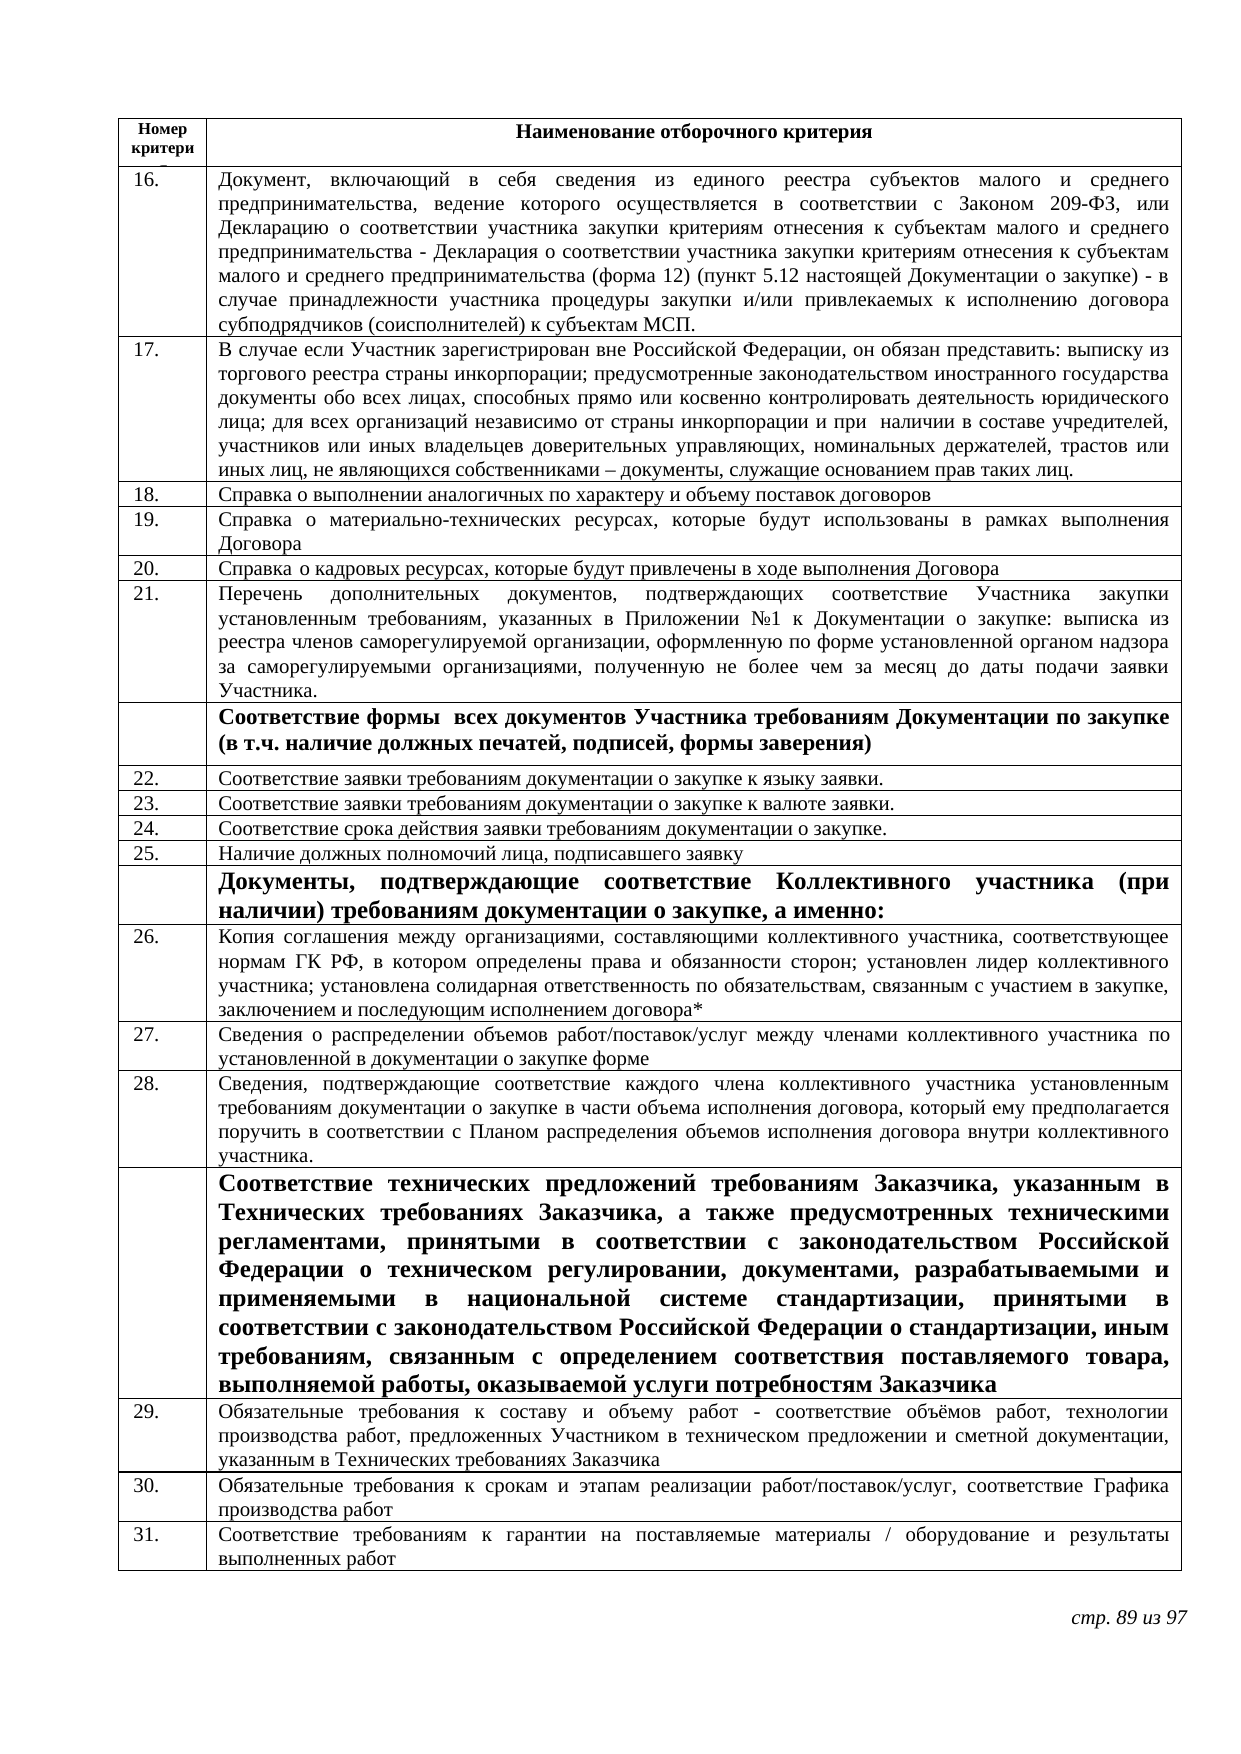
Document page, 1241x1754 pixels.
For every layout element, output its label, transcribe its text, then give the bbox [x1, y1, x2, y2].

table_header Наименование отборочного критерия [207, 119, 1181, 166]
table_cell [119, 1473, 206, 1521]
table_cell [119, 1168, 206, 1398]
table_cell [119, 1071, 206, 1167]
table_cell Соответствие заявки требованиям документации о закупке к языку заявки. [207, 766, 1181, 789]
table_cell Справка о кадровых ресурсах, которые будут привлечены в ходе выполнения Договора [207, 556, 1181, 580]
table_cell Соответствие технических предложений требованиям Заказчика, указанным в Технических требованиях Заказчика, а также предусмотренных техническими регламентами, принятыми в соответствии с законодательством Российской Федерации о техническом регулировании, документами, разрабатываемыми и применяемыми в национальной системе стандартизации, принятыми в соответствии с законодательством Российской Федерации о стандартизации, иным требованиям, связанным с определением соответствия поставляемого товара, выполняемой работы, оказываемой услуги потребностям Заказчика [207, 1168, 1181, 1398]
table_cell [119, 581, 206, 702]
table_cell [119, 1022, 206, 1070]
table_cell [119, 925, 206, 1021]
table_cell [119, 167, 206, 336]
table_cell Перечень дополнительных документов, подтверждающих соответствие Участника закупки установленным требованиям, указанных в Приложении №1 к Документации о закупке: выписка из реестра членов саморегулируемой организации, оформленную по форме установленной органом надзора за саморегулируемыми организациями, полученную не более чем за месяц до даты подачи заявки Участника. [207, 581, 1181, 702]
table_cell Соответствие срока действия заявки требованиям документации о закупке. [207, 816, 1181, 840]
table_cell [119, 556, 206, 580]
table_cell [119, 841, 206, 865]
table_cell Соответствие требованиям к гарантии на поставляемые материалы / оборудование и результаты выполненных работ [207, 1522, 1181, 1570]
table_cell Копия соглашения между организациями, составляющими коллективного участника, соответствующее нормам ГК РФ, в котором определены права и обязанности сторон; установлен лидер коллективного участника; установлена солидарная ответственность по обязательствам, связанным с участием в закупке, заключением и последующим исполнением договора* [207, 925, 1181, 1021]
table_cell Соответствие заявки требованиям документации о закупке к валюте заявки. [207, 791, 1181, 815]
table_cell [119, 1522, 206, 1570]
table_cell [119, 337, 206, 481]
table_cell [119, 866, 206, 923]
table_cell В случае если Участник зарегистрирован вне Российской Федерации, он обязан представить: выписку из торгового реестра страны инкорпорации; предусмотренные законодательством иностранного государства документы обо всех лицах, способных прямо или косвенно контролировать деятельность юридического лица; для всех организаций независимо от страны инкорпорации и при наличии в составе учредителей, участников или иных владельцев доверительных управляющих, номинальных держателей, трастов или иных лиц, не являющихся собственниками – документы, служащие основанием прав таких лиц. [207, 337, 1181, 481]
table_cell Справка о материально-технических ресурсах, которые будут использованы в рамках выполнения Договора [207, 507, 1181, 555]
table_cell Сведения, подтверждающие соответствие каждого члена коллективного участника установленным требованиям документации о закупке в части объема исполнения договора, который ему предполагается поручить в соответствии с Планом распределения объемов исполнения договора внутри коллективного участника. [207, 1071, 1181, 1167]
table_cell Соответствие формы всех документов Участника требованиям Документации по закупке (в т.ч. наличие должных печатей, подписей, формы заверения) [207, 703, 1181, 764]
table_cell [119, 703, 206, 764]
table_cell [119, 507, 206, 555]
table_header Номер критерия [119, 119, 206, 166]
table_cell Обязательные требования к срокам и этапам реализации работ/поставок/услуг, соответствие Графика производства работ [207, 1473, 1181, 1521]
table_cell [119, 482, 206, 506]
table_cell Сведения о распределении объемов работ/поставок/услуг между членами коллективного участника по установленной в документации о закупке форме [207, 1022, 1181, 1070]
table_cell Справка о выполнении аналогичных по характеру и объему поставок договоров [207, 482, 1181, 506]
table_cell [119, 816, 206, 840]
table_cell [119, 791, 206, 815]
table_cell Документ, включающий в себя сведения из единого реестра субъектов малого и среднего предпринимательства, ведение которого осуществляется в соответствии с Законом 209-ФЗ, или Декларацию о соответствии участника закупки критериям отнесения к субъектам малого и среднего предпринимательства - Декларация о соответствии участника закупки критериям отнесения к субъектам малого и среднего предпринимательства (форма 12) (пункт 5.12 настоящей Документации о закупке) - в случае принадлежности участника процедуры закупки и/или привлекаемых к исполнению договора субподрядчиков (соисполнителей) к субъектам МСП. [207, 167, 1181, 336]
table_cell [119, 1399, 206, 1471]
table_cell Обязательные требования к составу и объему работ - соответствие объёмов работ, технологии производства работ, предложенных Участником в техническом предложении и сметной документации, указанным в Технических требованиях Заказчика [207, 1399, 1181, 1471]
table_cell Документы, подтверждающие соответствие Коллективного участника (при наличии) требованиям документации о закупке, а именно: [207, 866, 1181, 923]
table_cell Наличие должных полномочий лица, подписавшего заявку [207, 841, 1181, 865]
table_cell [119, 766, 206, 789]
